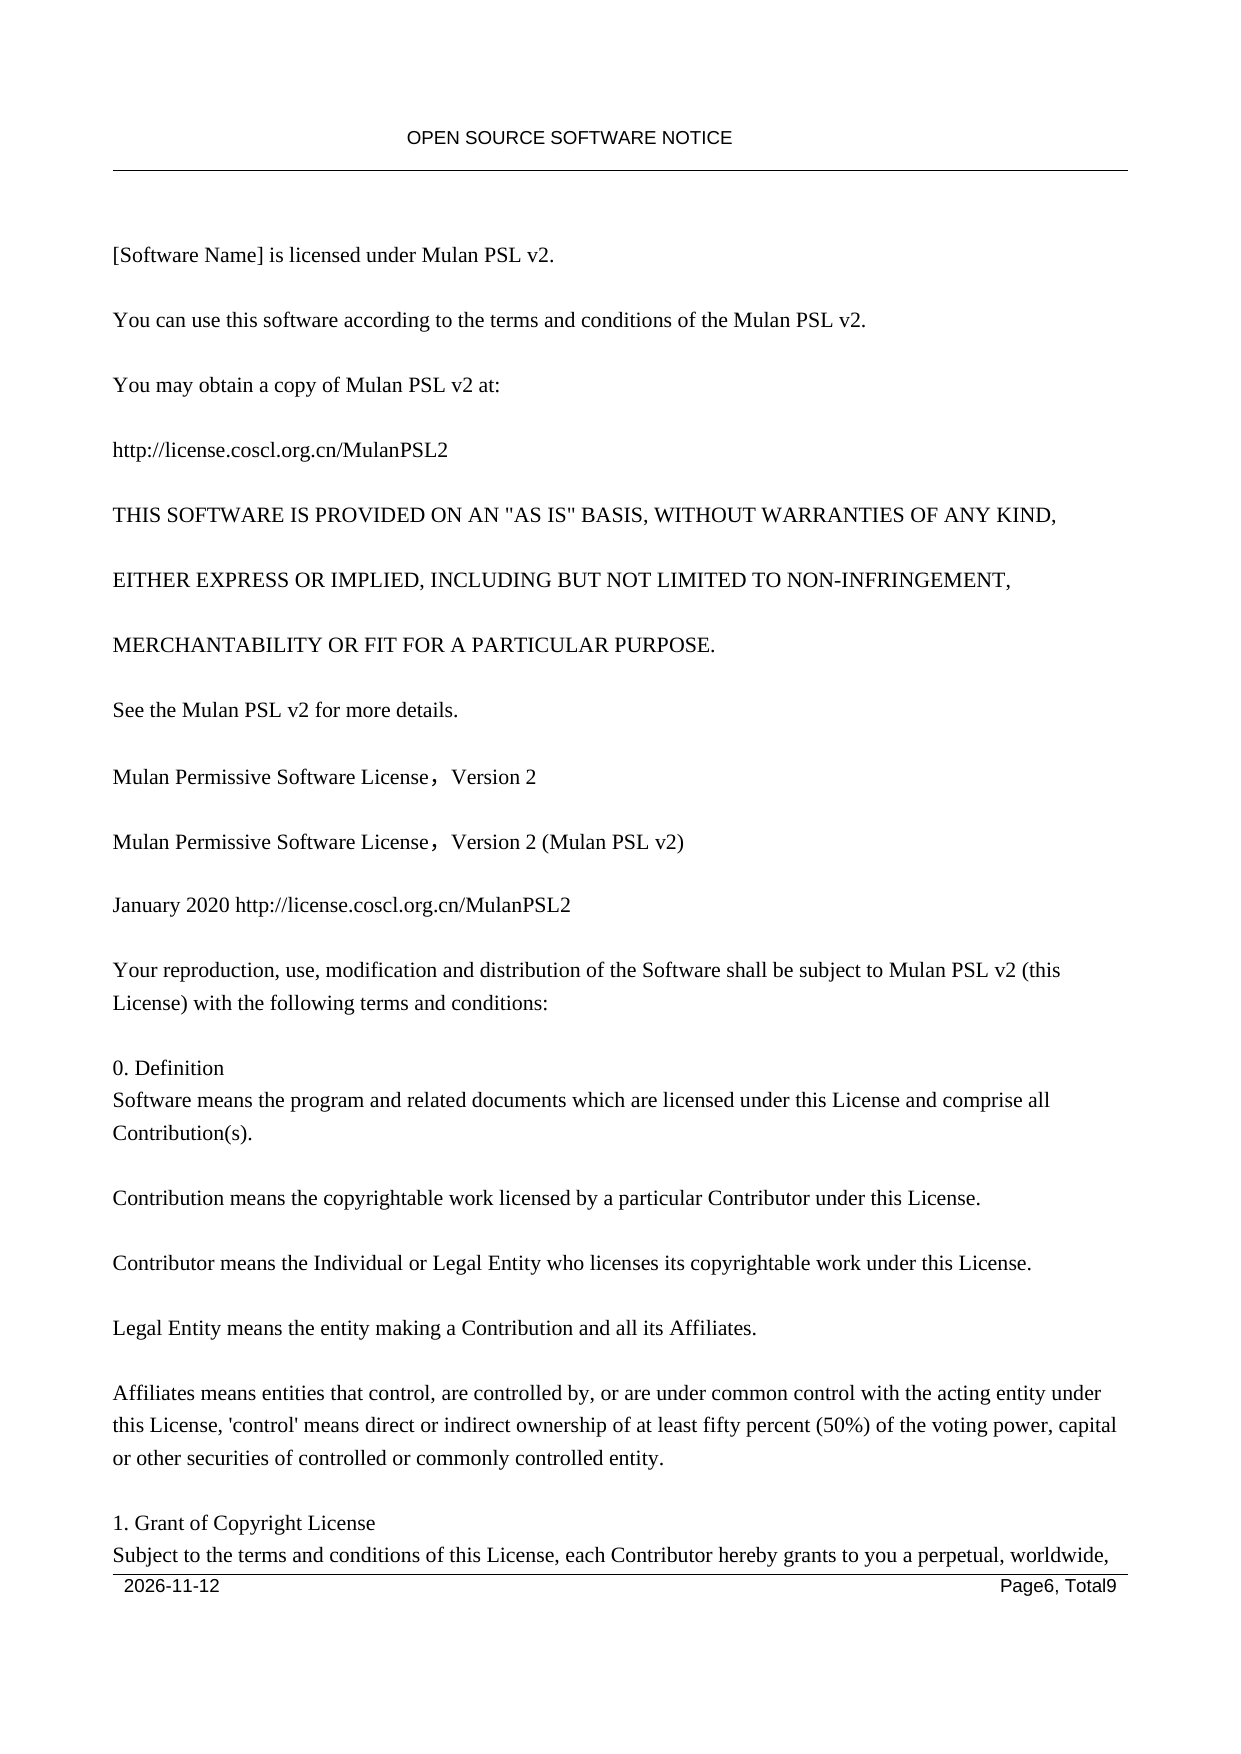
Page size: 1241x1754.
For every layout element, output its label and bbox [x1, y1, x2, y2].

text [112, 206, 1128, 1571]
